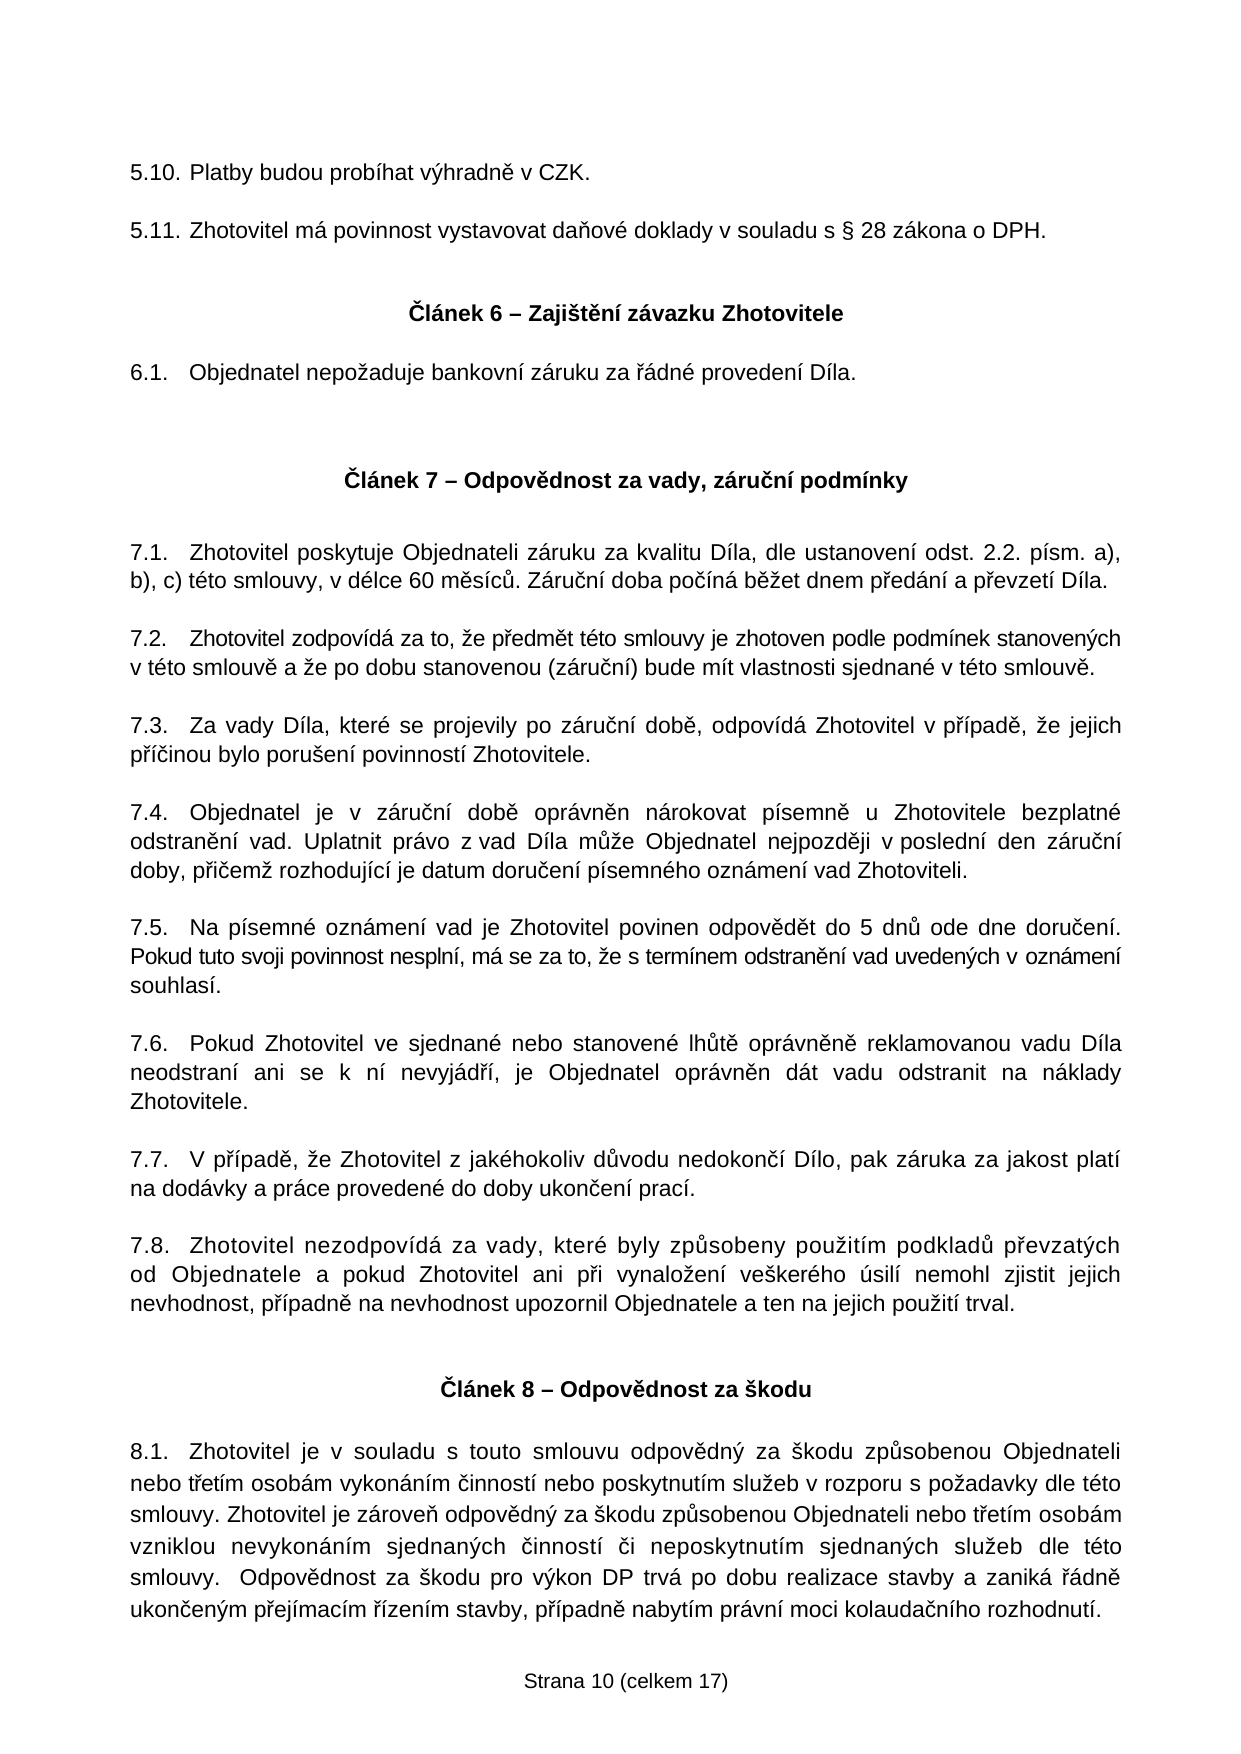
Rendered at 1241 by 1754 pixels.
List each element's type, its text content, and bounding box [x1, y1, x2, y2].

list Objednatel je v záruční době oprávněn nárokovat písemně u Zhotovitele bezplatné odstranění vad. Uplatnit právo z vad Díla může Objednatel nejpozději v poslední den záruční doby, přičemž rozhodující je datum doručení písemného oznámení vad Zhotoviteli. [130, 799, 1122, 883]
list Zhotovitel poskytuje Objednateli záruku za kvalitu Díla, dle ustanovení odst. 2.2. písm. a), b), c) této smlouvy, v délce 60 měsíců. Záruční doba počíná běžet dnem předání a převzetí Díla. [130, 538, 1122, 594]
list Zhotovitel je v souladu s touto smlouvu odpovědný za škodu způsobenou Objednateli nebo třetím osobám vykonáním činností nebo poskytnutím služeb v rozporu s požadavky dle této smlouvy. Zhotovitel je zároveň odpovědný za škodu způsobenou Objednateli nebo třetím osobám vzniklou nevykonáním sjednaných činností či neposkytnutím sjednaných služeb dle této smlouvy. Odpovědnost za škodu pro výkon DP trvá po dobu realizace stavby a zaniká řádně ukončeným přejímacím řízením stavby, případně nabytím právní moci kolaudačního rozhodnutí. [130, 1438, 1122, 1622]
list Zhotovitel nezodpovídá za vady, které byly způsobeny použitím podkladů převzatých od Objednatele a pokud Zhotovitel ani při vynaložení veškerého úsilí nemohl zjistit jejich nevhodnost, případně na nevhodnost upozornil Objednatele a ten na jejich použití trval. [130, 1232, 1122, 1317]
text 6.1. Objednatel nepožaduje bankovní záruku za řádné provedení Díla. [130, 359, 1122, 385]
list Na písemné oznámení vad je Zhotovitel povinen odpovědět do 5 dnů ode dne doručení. Pokud tuto svoji povinnost nesplní, má se za to, že s termínem odstranění vad uvedených v oznámení souhlasí. [130, 914, 1122, 998]
text Článek 6 – Zajištění závazku Zhotovitele [130, 300, 1122, 326]
text Článek 7 – Odpovědnost za vady, záruční podmínky [130, 467, 1122, 493]
list Zhotovitel má povinnost vystavovat daňové doklady v souladu s § 28 zákona o DPH. [130, 217, 1122, 243]
list V případě, že Zhotovitel z jakéhokoliv důvodu nedokončí Dílo, pak záruka za jakost platí na dodávky a práce provedené do doby ukončení prací. [130, 1146, 1122, 1201]
list Platby budou probíhat výhradně v CZK. [130, 159, 1122, 185]
list Za vady Díla, které se projevily po záruční době, odpovídá Zhotovitel v případě, že jejich příčinou bylo porušení povinností Zhotovitele. [130, 712, 1122, 767]
list Pokud Zhotovitel ve sjednané nebo stanovené lhůtě oprávněně reklamovanou vadu Díla neodstraní ani se k ní nevyjádří, je Objednatel oprávněn dát vadu odstranit na náklady Zhotovitele. [130, 1030, 1122, 1114]
list Zhotovitel zodpovídá za to, že předmět této smlouvy je zhotoven podle podmínek stanovených v této smlouvě a že po dobu stanovenou (záruční) bude mít vlastnosti sjednané v této smlouvě. [130, 625, 1122, 681]
text Článek 8 – Odpovědnost za škodu [130, 1376, 1122, 1402]
